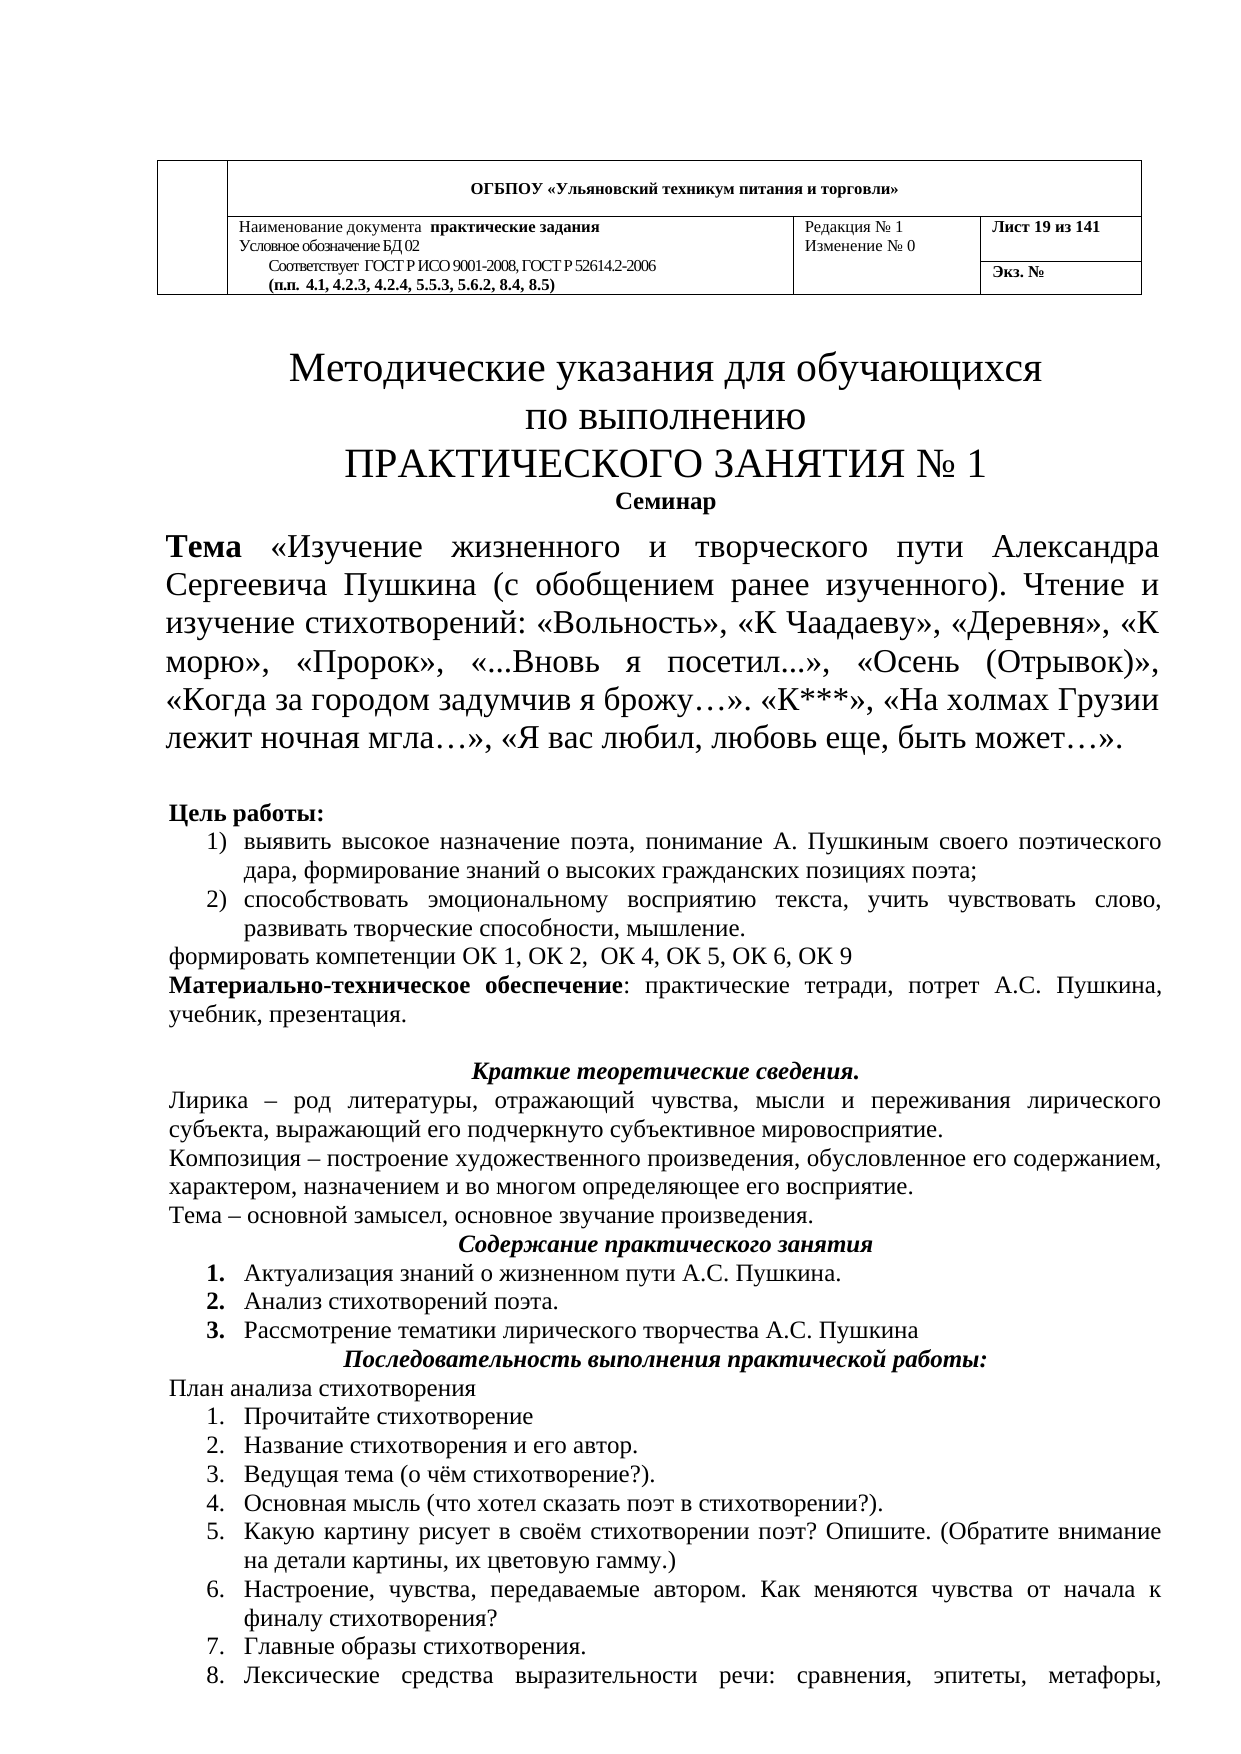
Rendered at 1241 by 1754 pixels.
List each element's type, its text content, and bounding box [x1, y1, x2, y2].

list способствовать эмоциональному восприятию текста, учить чувствовать слово, развивать творческие способности, мышление. [206, 884, 1162, 941]
text Содержание практического занятия [169, 1229, 1162, 1258]
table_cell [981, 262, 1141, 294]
list Прочитайте стихотворение [206, 1401, 1162, 1430]
list Рассмотрение тематики лирического творчества А.С. Пушкина [206, 1315, 1162, 1344]
list Название стихотворения и его автор. [206, 1430, 1162, 1459]
text Семинар [169, 486, 1162, 515]
list выявить высокое назначение поэта, понимание А. Пушкиным своего поэтического дара, формирование знаний о высоких гражданских позициях поэта; [206, 826, 1162, 884]
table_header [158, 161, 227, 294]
list Главные образы стихотворения. [206, 1631, 1162, 1660]
text ПРАКТИЧЕСКОГО ЗАНЯТИЯ № 1 [169, 438, 1162, 486]
text Лирика – род литературы, отражающий чувства, мысли и переживания лирического субъекта, выражающий его подчеркнуто субъективное мировосприятие. [169, 1085, 1162, 1143]
text Материально-техническое обеспечение: практические тетради, потрет А.С. Пушкина, учебник, презентация. [169, 970, 1162, 1028]
text Последовательность выполнения практической работы: [169, 1344, 1162, 1373]
text Тема – основной замысел, основное звучание произведения. [169, 1200, 1162, 1229]
text формировать компетенции ОК 1, ОК 2, ОК 4, ОК 5, ОК 6, ОК 9 [169, 941, 1162, 970]
list Анализ стихотворений поэта. [206, 1286, 1162, 1315]
list Настроение, чувства, передаваемые автором. Как меняются чувства от начала к финалу стихотворения? [206, 1574, 1162, 1631]
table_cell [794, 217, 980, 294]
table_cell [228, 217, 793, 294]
text по выполнению [169, 391, 1162, 438]
text План анализа стихотворения [169, 1373, 1162, 1401]
text Цель работы: [169, 798, 1162, 826]
text Методические указания для обучающихся [169, 343, 1162, 391]
text Краткие теоретические сведения. [169, 1056, 1162, 1085]
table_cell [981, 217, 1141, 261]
list Ведущая тема (о чём стихотворение?). [206, 1459, 1162, 1488]
list Основная мысль (что хотел сказать поэт в стихотворении?). [206, 1488, 1162, 1516]
text Тема «Изучение жизненного и творческого пути Александра Сергеевича Пушкина (с обобщением ранее изученного). Чтение и изучение стихотворений: «Вольность», «К Чаадаеву», «Деревня», «К морю», «Пророк», «...Вновь я посетил...», «Осень (Отрывок)», «Когда за городом задумчив я брожу…». «К***», «На холмах Грузии лежит ночная мгла…», «Я вас любил, любовь еще, быть может…». [165, 526, 1160, 756]
list Актуализация знаний о жизненном пути А.С. Пушкина. [206, 1258, 1162, 1286]
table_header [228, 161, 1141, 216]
list Какую картину рисует в своём стихотворении поэт? Опишите. (Обратите внимание на детали картины, их цветовую гамму.) [206, 1516, 1162, 1574]
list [206, 1660, 1162, 1689]
text Композиция – построение художественного произведения, обусловленное его содержанием, характером, назначением и во многом определяющее его восприятие. [169, 1143, 1162, 1200]
